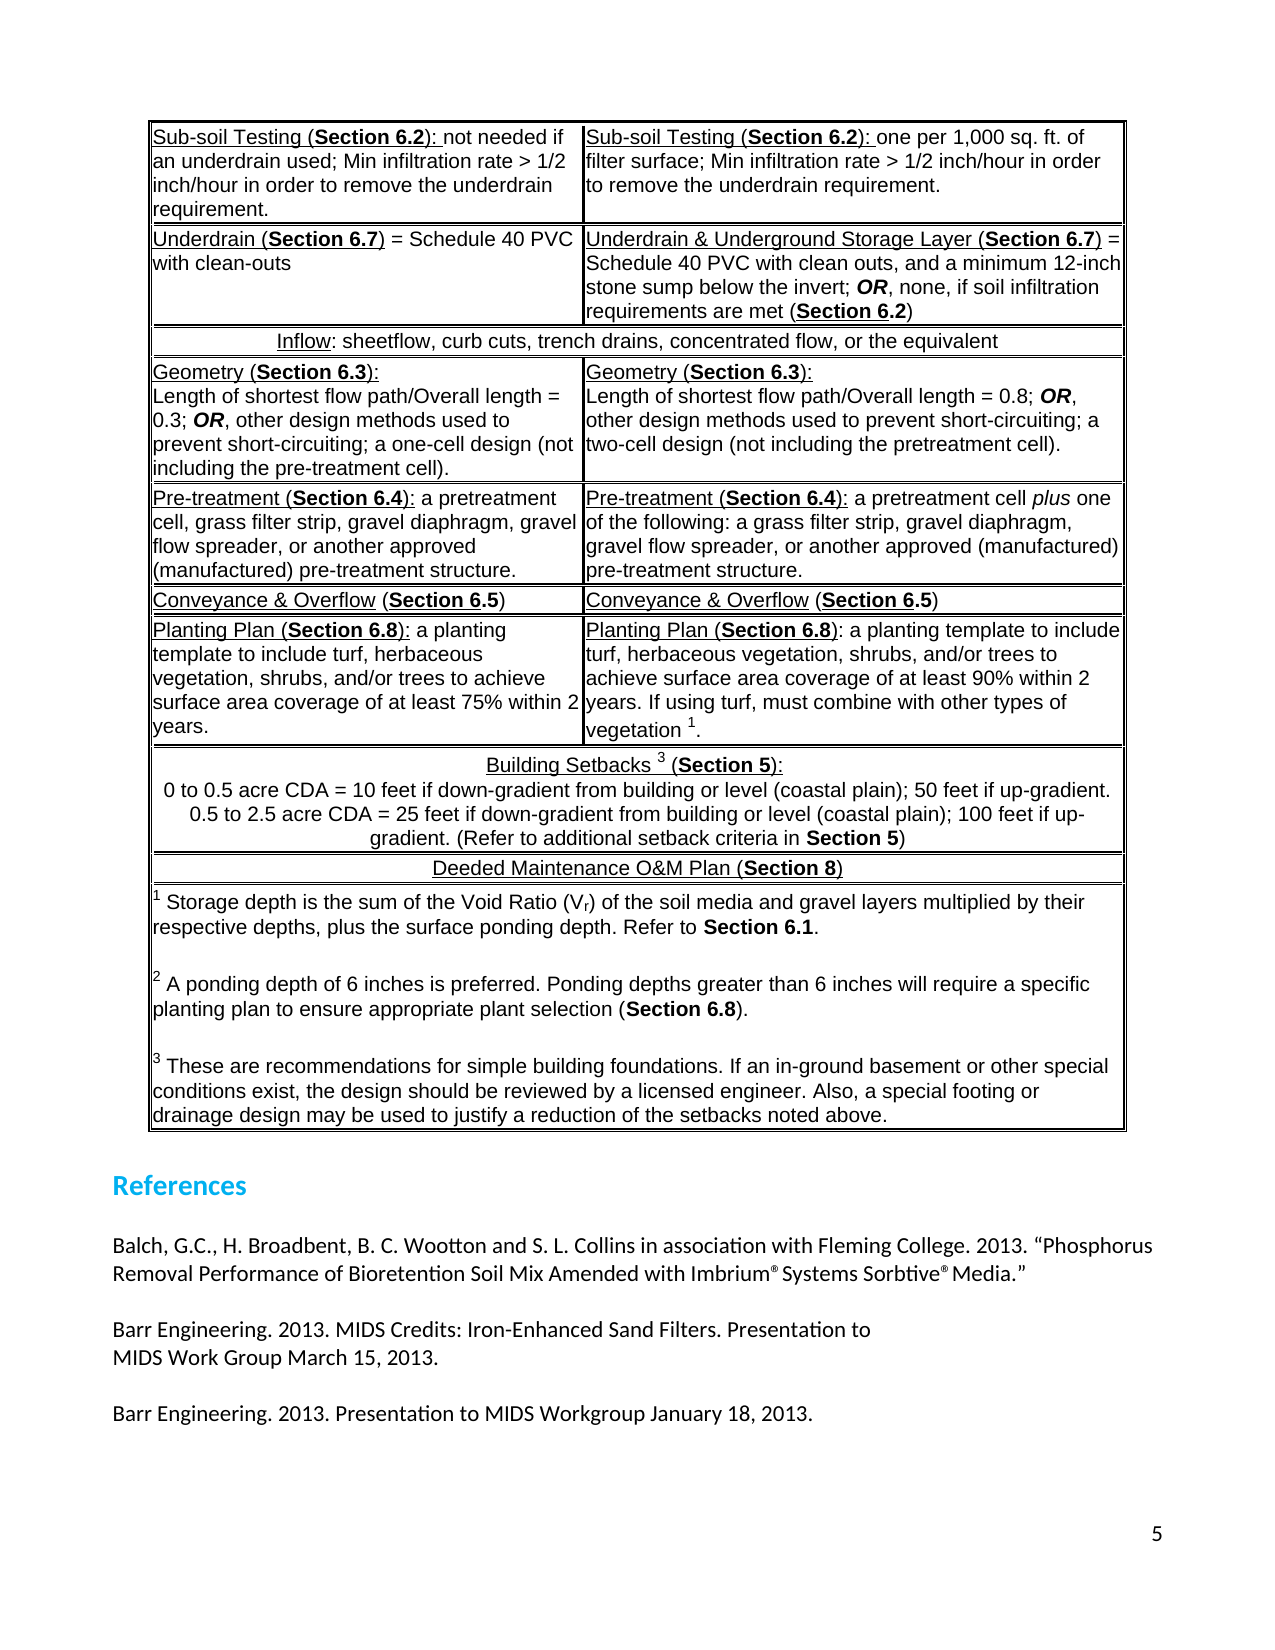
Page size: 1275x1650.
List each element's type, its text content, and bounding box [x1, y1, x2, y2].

text References [112, 1167, 1162, 1203]
table_cell Conveyance & Overflow (Section 6.5) [585, 583, 1124, 613]
table_cell Geometry (Section 6.3): Length of shortest flow path/Overall length = 0.8; OR, other design methods used to prevent short-circuiting; a two-cell design (not including the pretreatment cell). [583, 355, 1125, 481]
table_cell Planting Plan (Section 6.8): a planting template to include turf, herbaceous vegetation, shrubs, and/or trees to achieve surface area coverage of at least 90% within 2 years. If using turf, must combine with other types of vegetation 1. [585, 613, 1124, 744]
table_cell Sub-soil Testing (Section 6.2): one per 1,000 sq. ft. of filter surface; Min infiltration rate > 1/2 inch/hour in order to remove the underdrain requirement. [583, 123, 1123, 222]
text Balch, G.C., H. Broadbent, B. C. Wootton and S. L. Collins in association with Fleming College. 2013. “Phosphorus Removal Performance of Bioretention Soil Mix Amended with Imbrium®Systems Sorbtive®Media.” [112, 1231, 1162, 1287]
table_cell Geometry (Section 6.3): Length of shortest flow path/Overall length = 0.3; OR, other design methods used to prevent short-circuiting; a one-cell design (not including the pre-treatment cell). [150, 355, 583, 481]
text Barr Engineering. 2013. MIDS Credits: Iron-Enhanced Sand Filters. Presentation to [112, 1315, 1162, 1343]
table_cell Underdrain (Section 6.7) = Schedule 40 PVC with clean-outs [152, 222, 582, 324]
table_cell Inflow: sheetflow, curb cuts, trench drains, concentrated flow, or the equivalent [152, 324, 1124, 355]
table_cell 1 Storage depth is the sum of the Void Ratio (Vr) of the soil media and gravel layers multiplied by their respective depths, plus the surface ponding depth. Refer to Section 6.1. 2 A ponding depth of 6 inches is preferred. Ponding depths greater than 6 inches will require a specific planting plan to ensure appropriate plant selection (Section 6.8). 3 These are recommendations for simple building foundations. If an in-ground basement or other special conditions exist, the design should be reviewed by a licensed engineer. Also, a special footing or drainage design may be used to justify a reduction of the setbacks noted above. [150, 882, 1125, 1128]
table_cell Sub-soil Testing (Section 6.2): not needed if an underdrain used; Min infiltration rate > 1/2 inch/hour in order to remove the underdrain requirement. [152, 123, 583, 222]
table_cell Planting Plan (Section 6.8): a planting template to include turf, herbaceous vegetation, shrubs, and/or trees to achieve surface area coverage of at least 75% within 2 years. [152, 613, 582, 744]
text Barr Engineering. 2013. Presentation to MIDS Workgroup January 18, 2013. [112, 1399, 1162, 1427]
table_cell Building Setbacks 3 (Section 5): 0 to 0.5 acre CDA = 10 feet if down-gradient from building or level (coastal plain); 50 feet if up-gradient. 0.5 to 2.5 acre CDA = 25 feet if down-gradient from building or level (coastal plain); 100 feet if up-gradient. (Refer to additional setback criteria in Section 5) [152, 744, 1124, 851]
table_cell Conveyance & Overflow (Section 6.5) [152, 583, 582, 613]
table_cell Pre-treatment (Section 6.4): a pretreatment cell plus one of the following: a grass filter strip, gravel diaphragm, gravel flow spreader, or another approved (manufactured) pre-treatment structure. [583, 481, 1125, 583]
table_cell Underdrain & Underground Storage Layer (Section 6.7) = Schedule 40 PVC with clean outs, and a minimum 12-inch stone sump below the invert; OR, none, if soil infiltration requirements are met (Section 6.2) [585, 222, 1124, 324]
table_cell Deeded Maintenance O&M Plan (Section 8) [152, 851, 1124, 882]
table_cell Pre-treatment (Section 6.4): a pretreatment cell, grass filter strip, gravel diaphragm, gravel flow spreader, or another approved (manufactured) pre-treatment structure. [150, 481, 583, 583]
text MIDS Work Group March 15, 2013. [112, 1343, 1162, 1371]
